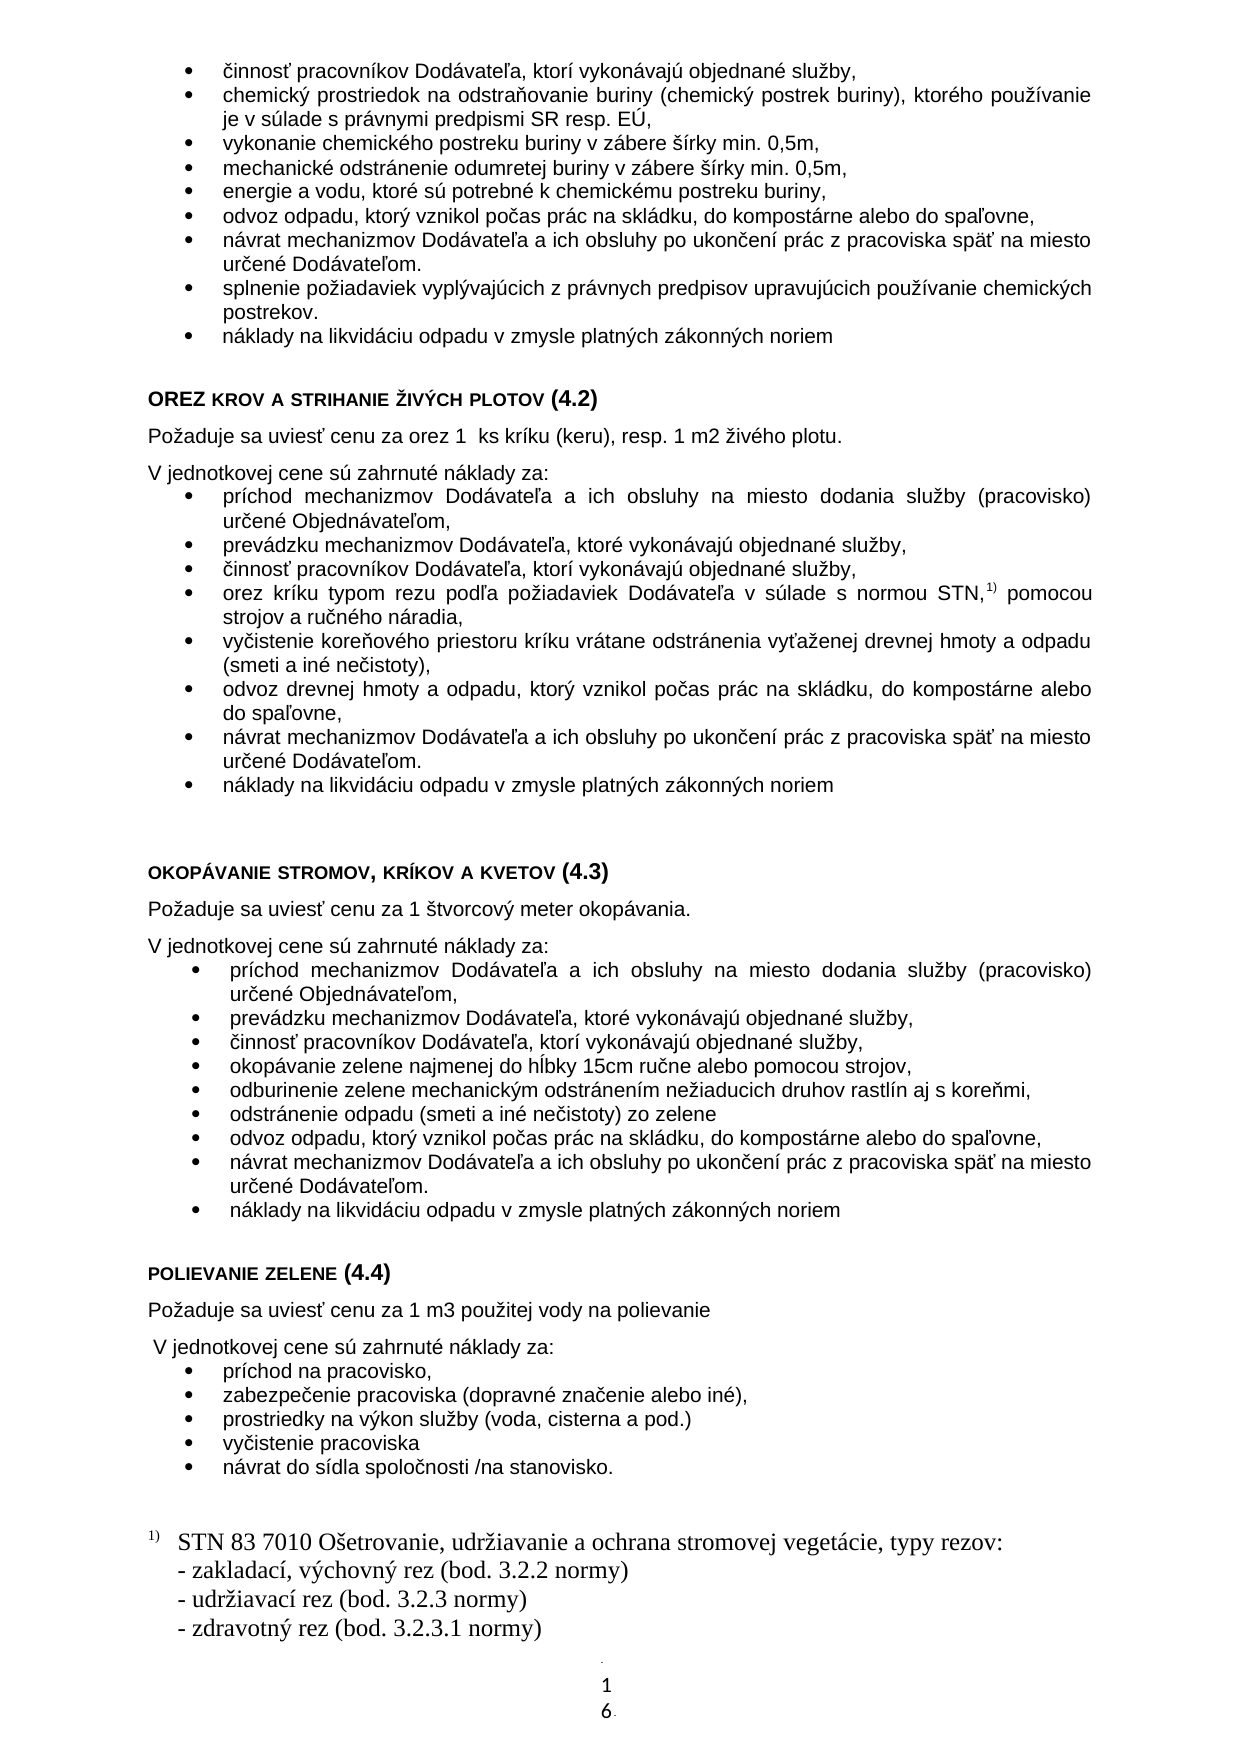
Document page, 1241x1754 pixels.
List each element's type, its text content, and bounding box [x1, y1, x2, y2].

list vyčistenie koreňového priestoru kríku vrátane odstránenia vyťaženej drevnej hmoty a odpadu (smeti a iné nečistoty), [185, 628, 1093, 677]
list energie a vodu, ktoré sú potrebné k chemickému postreku buriny, [185, 179, 1093, 203]
list návrat do sídla spoločnosti /na stanovisko. [185, 1455, 1093, 1479]
text OREZ krov a strihanie živých plotov (4.2) [148, 385, 1093, 411]
text Požaduje sa uviesť cenu za 1 štvorcový meter okopávania. [148, 897, 1093, 921]
text Požaduje sa uviesť cenu za 1 m3 použitej vody na polievanie [148, 1298, 1093, 1322]
list prevádzku mechanizmov Dodávateľa, ktoré vykonávajú objednané služby, [185, 532, 1093, 556]
text V jednotkovej cene sú zahrnuté náklady za: [148, 460, 1093, 484]
list okopávanie zelene najmenej do hĺbky 15cm ručne alebo pomocou strojov, [192, 1053, 1093, 1078]
text - zakladací, výchovný rez (bod. 3.2.2 normy) [177, 1556, 1093, 1584]
list náklady na likvidáciu odpadu v zmysle platných zákonných noriem [185, 323, 1093, 348]
list zabezpečenie pracoviska (dopravné značenie alebo iné), [185, 1383, 1093, 1407]
list príchod mechanizmov Dodávateľa a ich obsluhy na miesto dodania služby (pracovisko) určené Objednávateľom, [192, 957, 1093, 1005]
list odburinenie zelene mechanickým odstránením nežiaducich druhov rastlín aj s koreňmi, [192, 1078, 1093, 1102]
list návrat mechanizmov Dodávateľa a ich obsluhy po ukončení prác z pracoviska späť na miesto určené Dodávateľom. [185, 227, 1093, 276]
list mechanické odstránenie odumretej buriny v zábere šírky min. 0,5m, [185, 155, 1093, 179]
list činnosť pracovníkov Dodávateľa, ktorí vykonávajú objednané služby, [185, 556, 1093, 581]
text V jednotkovej cene sú zahrnuté náklady za: [148, 1335, 1093, 1359]
list vykonanie chemického postreku buriny v zábere šírky min. 0,5m, [185, 131, 1093, 155]
text okopávanie stromov, kríkov a kvetov (4.3) [148, 858, 1093, 884]
list príchod na pracovisko, [185, 1359, 1093, 1383]
list odvoz odpadu, ktorý vznikol počas prác na skládku, do kompostárne alebo do spaľovne, [185, 203, 1093, 227]
text - udržiavací rez (bod. 3.2.3 normy) [177, 1584, 1093, 1613]
list návrat mechanizmov Dodávateľa a ich obsluhy po ukončení prác z pracoviska späť na miesto určené Dodávateľom. [185, 724, 1093, 773]
list splnenie požiadaviek vyplývajúcich z právnych predpisov upravujúcich používanie chemických postrekov. [185, 276, 1093, 323]
list vyčistenie pracoviska [185, 1431, 1093, 1455]
list chemický prostriedok na odstraňovanie buriny (chemický postrek buriny), ktorého používanie je v súlade s právnymi predpismi SR resp. EÚ, [185, 83, 1093, 131]
list prevádzku mechanizmov Dodávateľa, ktoré vykonávajú objednané služby, [192, 1005, 1093, 1029]
list odstránenie odpadu (smeti a iné nečistoty) zo zelene [192, 1102, 1093, 1126]
text - zdravotný rez (bod. 3.2.3.1 normy) [177, 1613, 1093, 1642]
text V jednotkovej cene sú zahrnuté náklady za: [148, 933, 1093, 957]
text polievanie zelene (4.4) [148, 1259, 1093, 1286]
list prostriedky na výkon služby (voda, cisterna a pod.) [185, 1407, 1093, 1431]
list činnosť pracovníkov Dodávateľa, ktorí vykonávajú objednané služby, [192, 1029, 1093, 1053]
text 1) STN 83 7010 Ošetrovanie, udržiavanie a ochrana stromovej vegetácie, typy rezov: [148, 1527, 1093, 1556]
list náklady na likvidáciu odpadu v zmysle platných zákonných noriem [192, 1198, 1093, 1222]
text Požaduje sa uviesť cenu za orez 1 ks kríku (keru), resp. 1 m2 živého plotu. [148, 424, 1093, 448]
list odvoz drevnej hmoty a odpadu, ktorý vznikol počas prác na skládku, do kompostárne alebo do spaľovne, [185, 677, 1093, 724]
list príchod mechanizmov Dodávateľa a ich obsluhy na miesto dodania služby (pracovisko) určené Objednávateľom, [185, 484, 1093, 532]
list činnosť pracovníkov Dodávateľa, ktorí vykonávajú objednané služby, [185, 59, 1093, 83]
list orez kríku typom rezu podľa požiadaviek Dodávateľa v súlade s normou STN,1) pomocou strojov a ručného náradia, [185, 581, 1093, 628]
list náklady na likvidáciu odpadu v zmysle platných zákonných noriem [185, 773, 1093, 797]
list návrat mechanizmov Dodávateľa a ich obsluhy po ukončení prác z pracoviska späť na miesto určené Dodávateľom. [192, 1150, 1093, 1198]
list odvoz odpadu, ktorý vznikol počas prác na skládku, do kompostárne alebo do spaľovne, [192, 1126, 1093, 1150]
